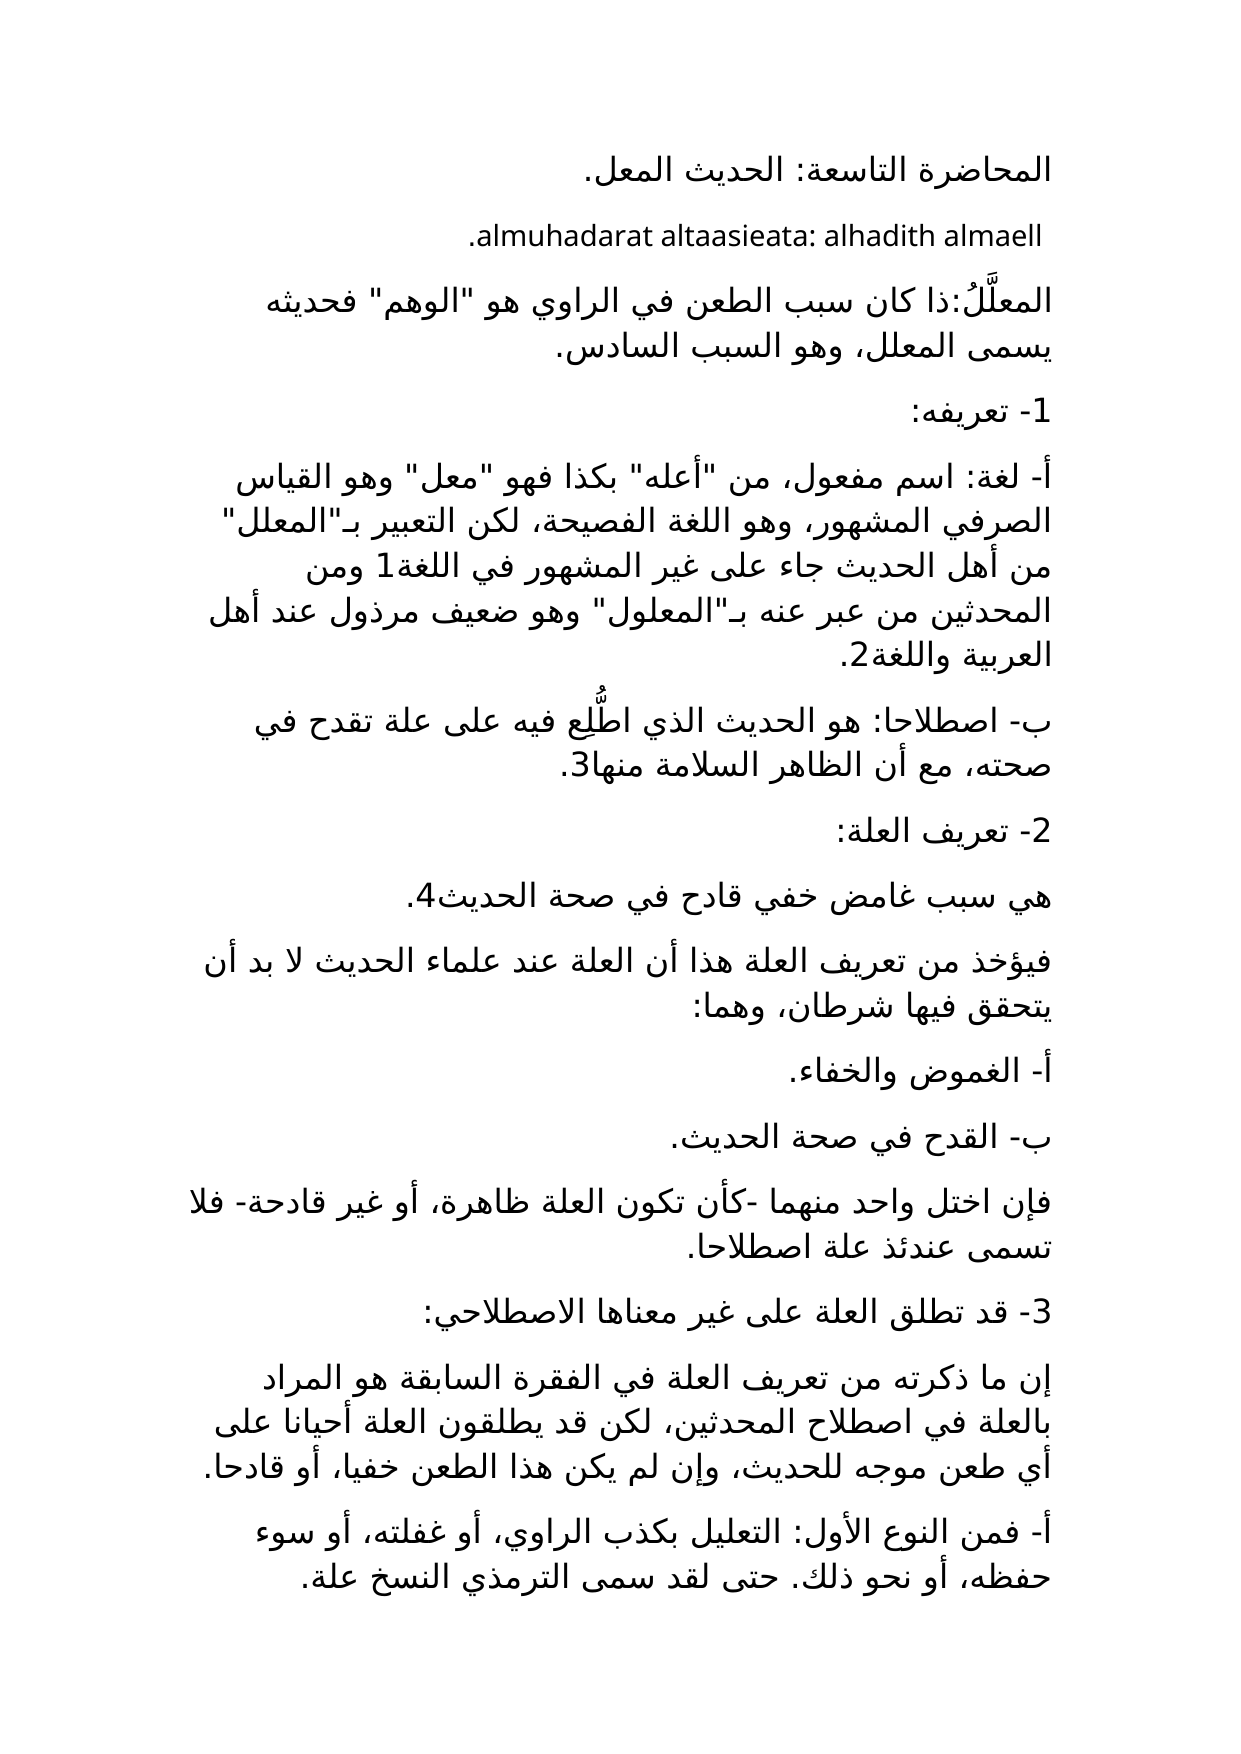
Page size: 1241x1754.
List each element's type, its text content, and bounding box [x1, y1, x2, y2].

text أ- الغموض والخفاء. [187, 1052, 1053, 1091]
text 3- قد تطلق العلة على غير معناها الاصطلاحي: [187, 1293, 1053, 1332]
text فيؤخذ من تعريف العلة هذا أن العلة عند علماء الحديث لا بد أن يتحقق فيها شرطان، وهما: [187, 942, 1053, 1025]
text 1- تعريفه: [187, 392, 1053, 431]
text ب- اصطلاحا: هو الحديث الذي اطُّلِع فيه على علة تقدح في صحته، مع أن الظاهر السلامة منها3. [187, 701, 1053, 784]
text فإن اختل واحد منهما -كأن تكون العلة ظاهرة، أو غير قادحة- فلا تسمى عندئذ علة اصطلاحا. [187, 1183, 1053, 1266]
text ب- القدح في صحة الحديث. [187, 1117, 1053, 1156]
text المعلَّلُ:ذا كان سبب الطعن في الراوي هو "الوهم" فحديثه يسمى المعلل، وهو السبب السادس. [187, 282, 1053, 365]
text أ- لغة: اسم مفعول، من "أعله" بكذا فهو "معل" وهو القياس الصرفي المشهور، وهو اللغة الفصيحة، لكن التعبير بـ"المعلل" من أهل الحديث جاء على غير المشهور في اللغة1 ومن المحدثين من عبر عنه بـ"المعلول" وهو ضعيف مرذول عند أهل العربية واللغة2. [187, 457, 1053, 674]
text إن ما ذكرته من تعريف العلة في الفقرة السابقة هو المراد بالعلة في اصطلاح المحدثين، لكن قد يطلقون العلة أحيانا على أي طعن موجه للحديث، وإن لم يكن هذا الطعن خفيا، أو قادحا. [187, 1358, 1053, 1486]
text أ- فمن النوع الأول: التعليل بكذب الراوي، أو غفلته، أو سوء حفظه، أو نحو ذلك. حتى لقد سمى الترمذي النسخ علة. [187, 1513, 1053, 1596]
text هي سبب غامض خفي قادح في صحة الحديث4. [187, 876, 1053, 915]
text 2- تعريف العلة: [187, 811, 1053, 850]
text المحاضرة التاسعة: الحديث المعل. [187, 150, 1053, 189]
text almuhadarat altaasieata: alhadith almaell. [187, 215, 1053, 255]
